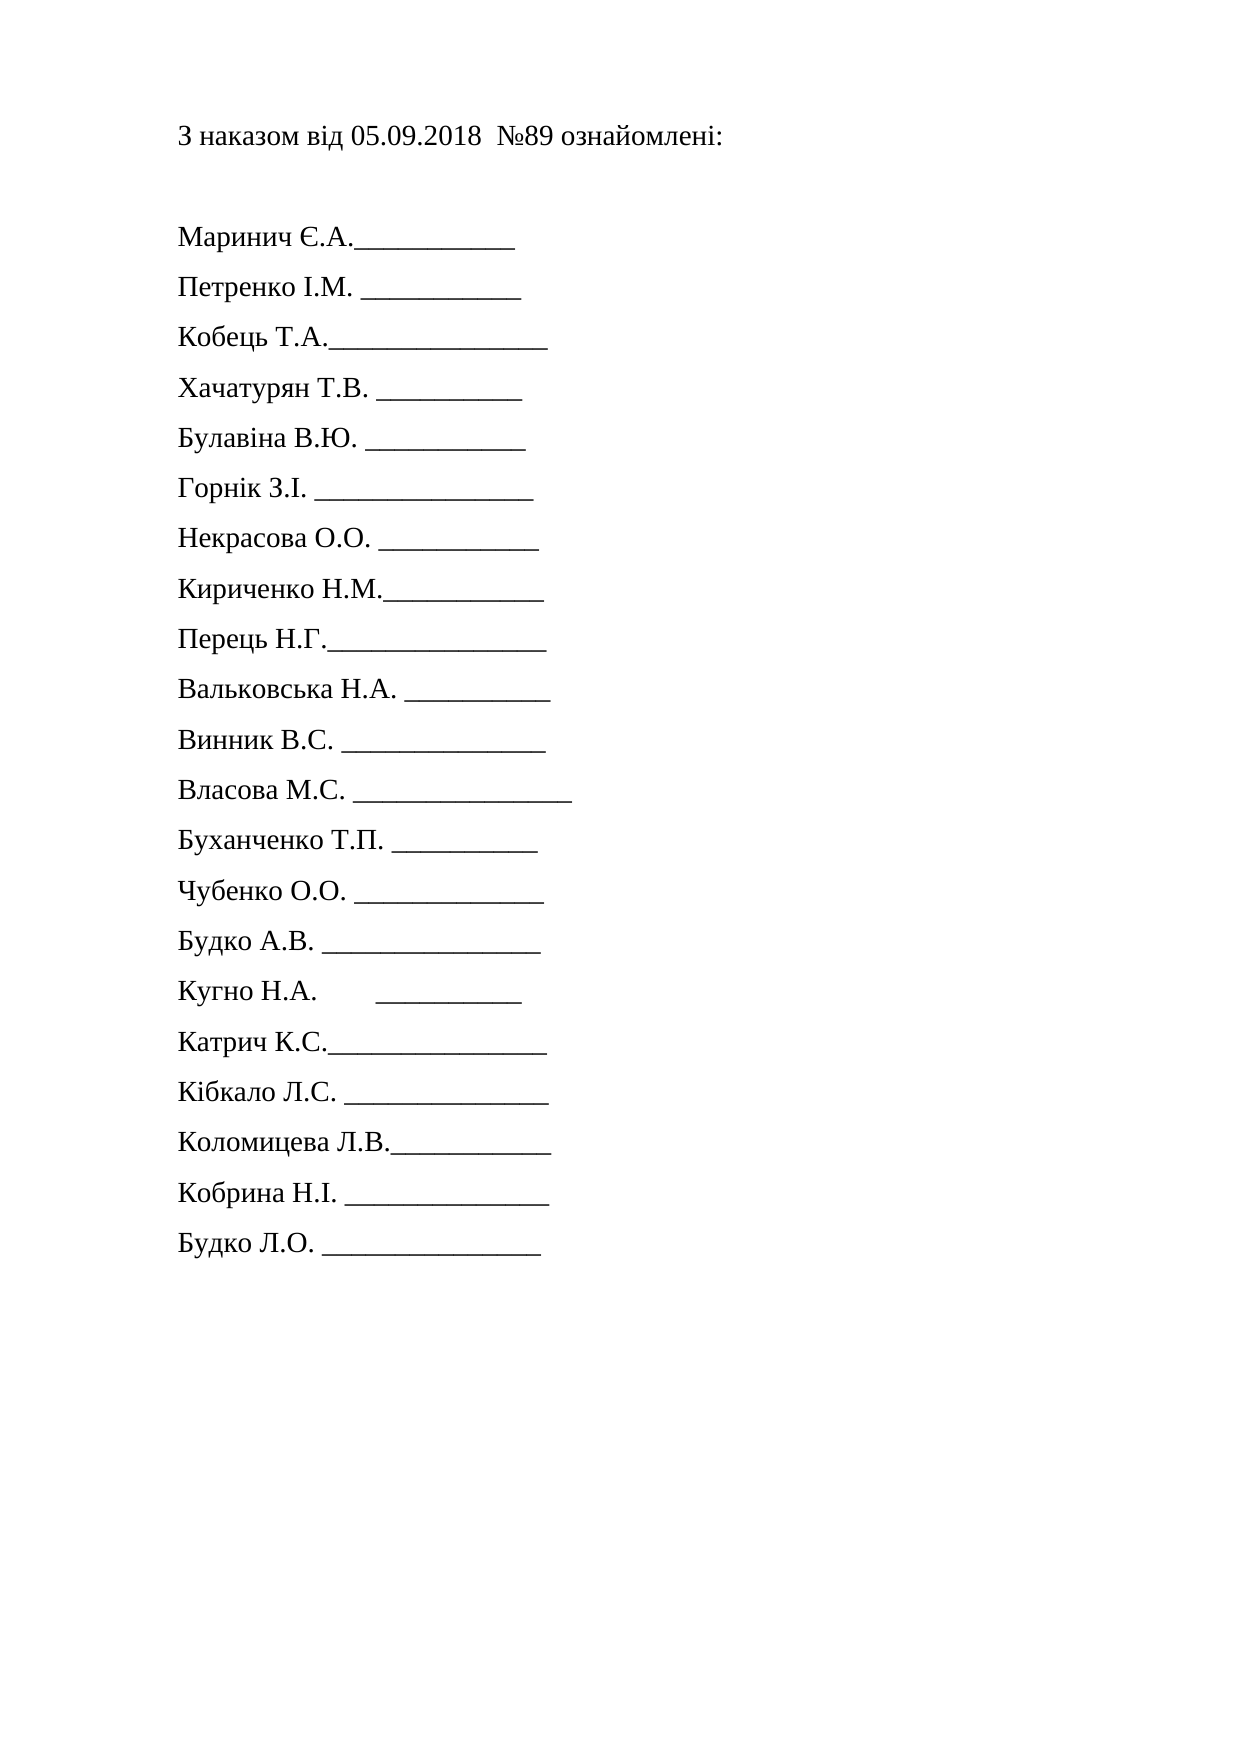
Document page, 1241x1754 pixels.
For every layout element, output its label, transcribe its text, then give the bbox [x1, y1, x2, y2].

text Будко Л.О. _______________ [177, 1225, 1152, 1258]
text Маринич Є.А.___________ [177, 219, 1152, 252]
text Будко А.В. _______________ [177, 923, 1152, 957]
text Вальковська Н.А. __________ [177, 672, 1152, 705]
text Кириченко Н.М.___________ [177, 571, 1152, 604]
text Кобрина Н.І. ______________ [177, 1175, 1152, 1208]
text Чубенко О.О. _____________ [177, 873, 1152, 906]
text Кугно Н.А. __________ [177, 973, 1152, 1007]
text Буханченко Т.П. __________ [177, 822, 1152, 856]
text Перець Н.Г._______________ [177, 621, 1152, 655]
text Кібкало Л.С. ______________ [177, 1074, 1152, 1108]
text Винник В.С. ______________ [177, 722, 1152, 755]
text Коломицева Л.В.___________ [177, 1124, 1152, 1158]
text Булавіна В.Ю. ___________ [177, 420, 1152, 453]
text Катрич К.С._______________ [177, 1024, 1152, 1057]
text Горнік З.І. _______________ [177, 470, 1152, 504]
text Петренко І.М. ___________ [177, 269, 1152, 303]
text Власова М.С. _______________ [177, 772, 1152, 806]
text Некрасова О.О. ___________ [177, 521, 1152, 554]
text З наказом від 05.09.2018 №89 ознайомлені: [177, 118, 1152, 152]
text Кобець Т.А._______________ [177, 319, 1152, 353]
text Хачатурян Т.В. __________ [177, 370, 1152, 403]
